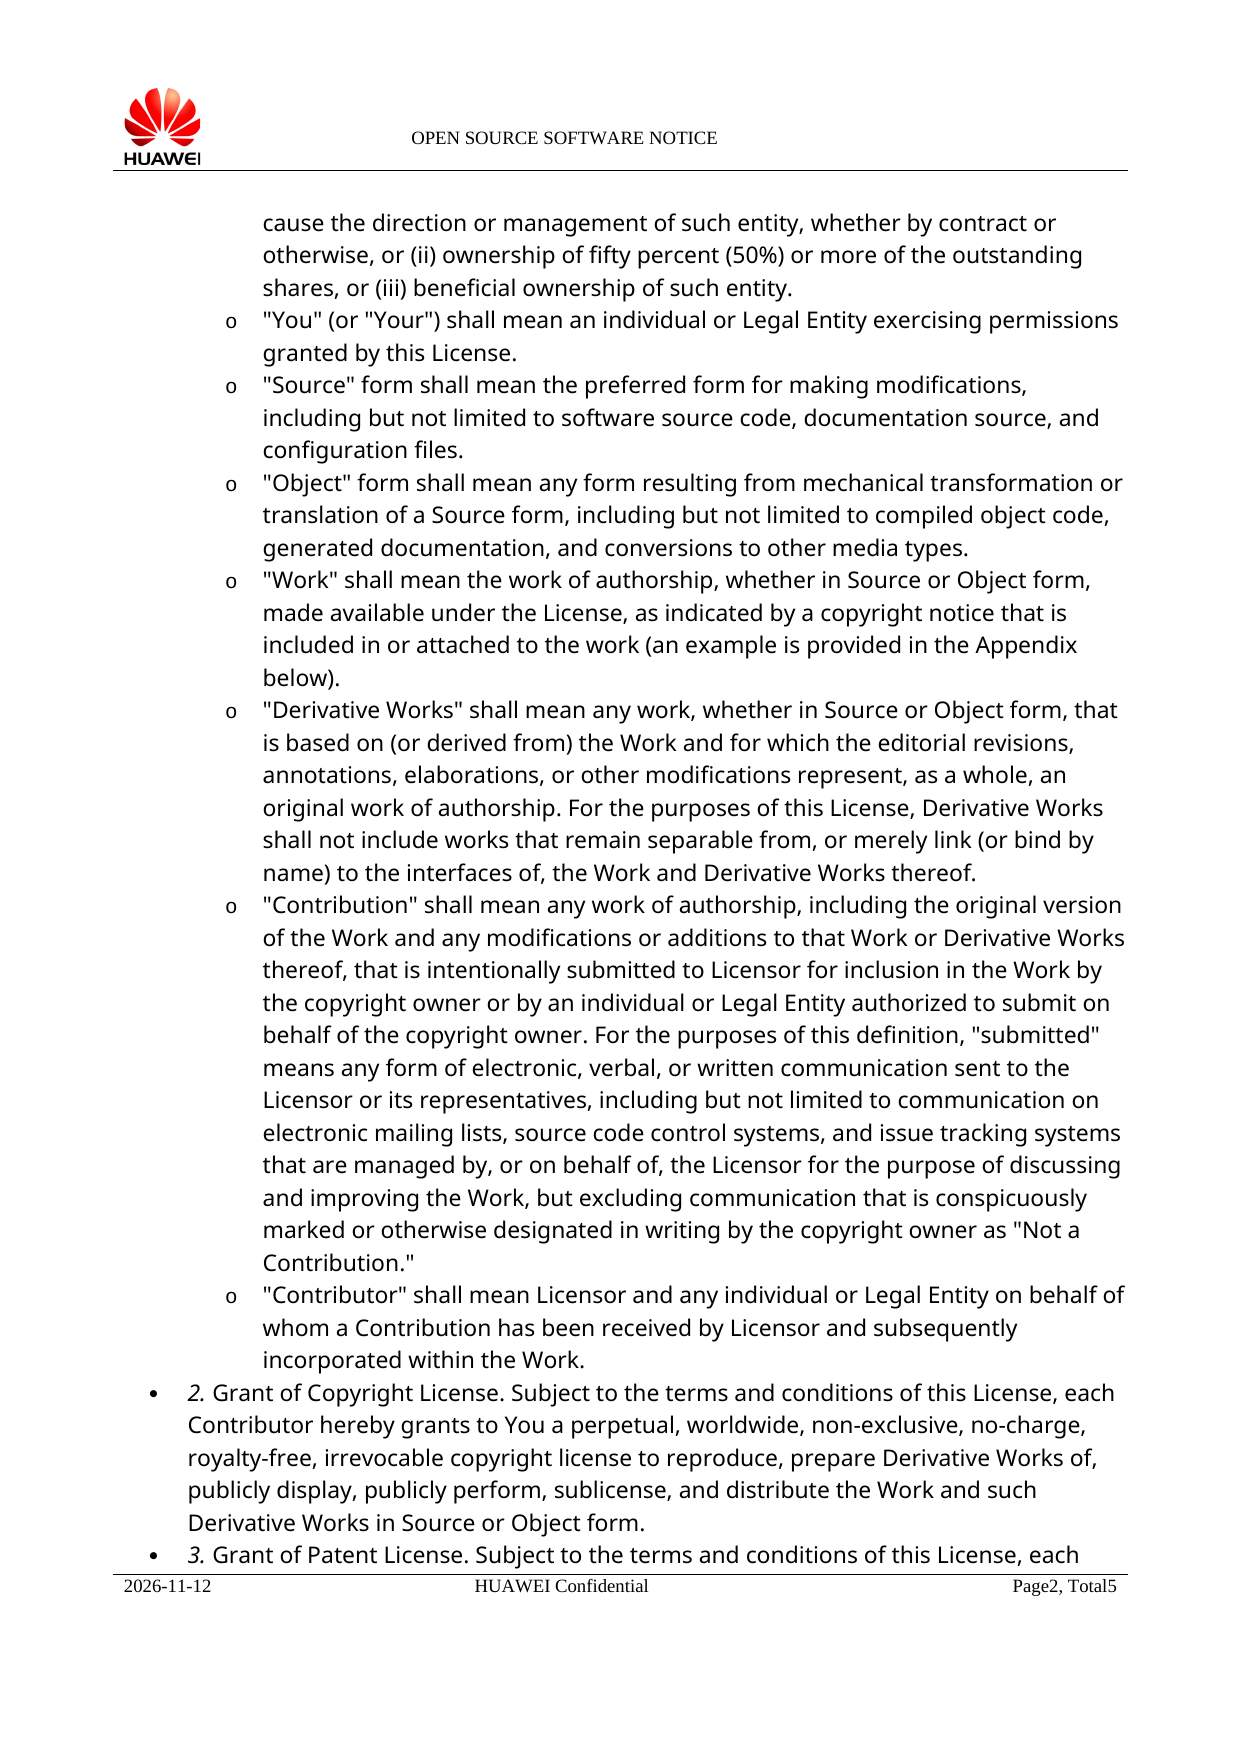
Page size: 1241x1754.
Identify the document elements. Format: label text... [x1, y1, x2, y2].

picture [124, 88, 201, 165]
list "You" (or "Your") shall mean an individual or Legal Entity exercising permissions granted by this License. [225, 304, 1128, 369]
list "Object" form shall mean any form resulting from mechanical transformation or translation of a Source form, including but not limited to compiled object code, generated documentation, and conversions to other media types. [225, 466, 1128, 564]
list "Work" shall mean the work of authorship, whether in Source or Object form, made available under the License, as indicated by a copyright notice that is included in or attached to the work (an example is provided in the Appendix below). [225, 564, 1128, 694]
list "Contributor" shall mean Licensor and any individual or Legal Entity on behalf of whom a Contribution has been received by Licensor and subsequently incorporated within the Work. [225, 1279, 1128, 1376]
list 2. Grant of Copyright License. Subject to the terms and conditions of this License, each Contributor hereby grants to You a perpetual, worldwide, non-exclusive, no-charge, royalty-free, irrevocable copyright license to reproduce, prepare Derivative Works of, publicly display, publicly perform, sublicense, and distribute the Work and such Derivative Works in Source or Object form. [150, 1376, 1128, 1539]
list "Source" form shall mean the preferred form for making modifications, including but not limited to software source code, documentation source, and configuration files. [225, 369, 1128, 466]
list "Contribution" shall mean any work of authorship, including the original version of the Work and any modifications or additions to that Work or Derivative Works thereof, that is intentionally submitted to Licensor for inclusion in the Work by the copyright owner or by an individual or Legal Entity authorized to submit on behalf of the copyright owner. For the purposes of this definition, "submitted" means any form of electronic, verbal, or written communication sent to the Licensor or its representatives, including but not limited to communication on electronic mailing lists, source code control systems, and issue tracking systems that are managed by, or on behalf of, the Licensor for the purpose of discussing and improving the Work, but excluding communication that is conspicuously marked or otherwise designated in writing by the copyright owner as "Not a Contribution." [225, 889, 1128, 1279]
list "Derivative Works" shall mean any work, whether in Source or Object form, that is based on (or derived from) the Work and for which the editorial revisions, annotations, elaborations, or other modifications represent, as a whole, an original work of authorship. For the purposes of this License, Derivative Works shall not include works that remain separable from, or merely link (or bind by name) to the interfaces of, the Work and Derivative Works thereof. [225, 694, 1128, 889]
